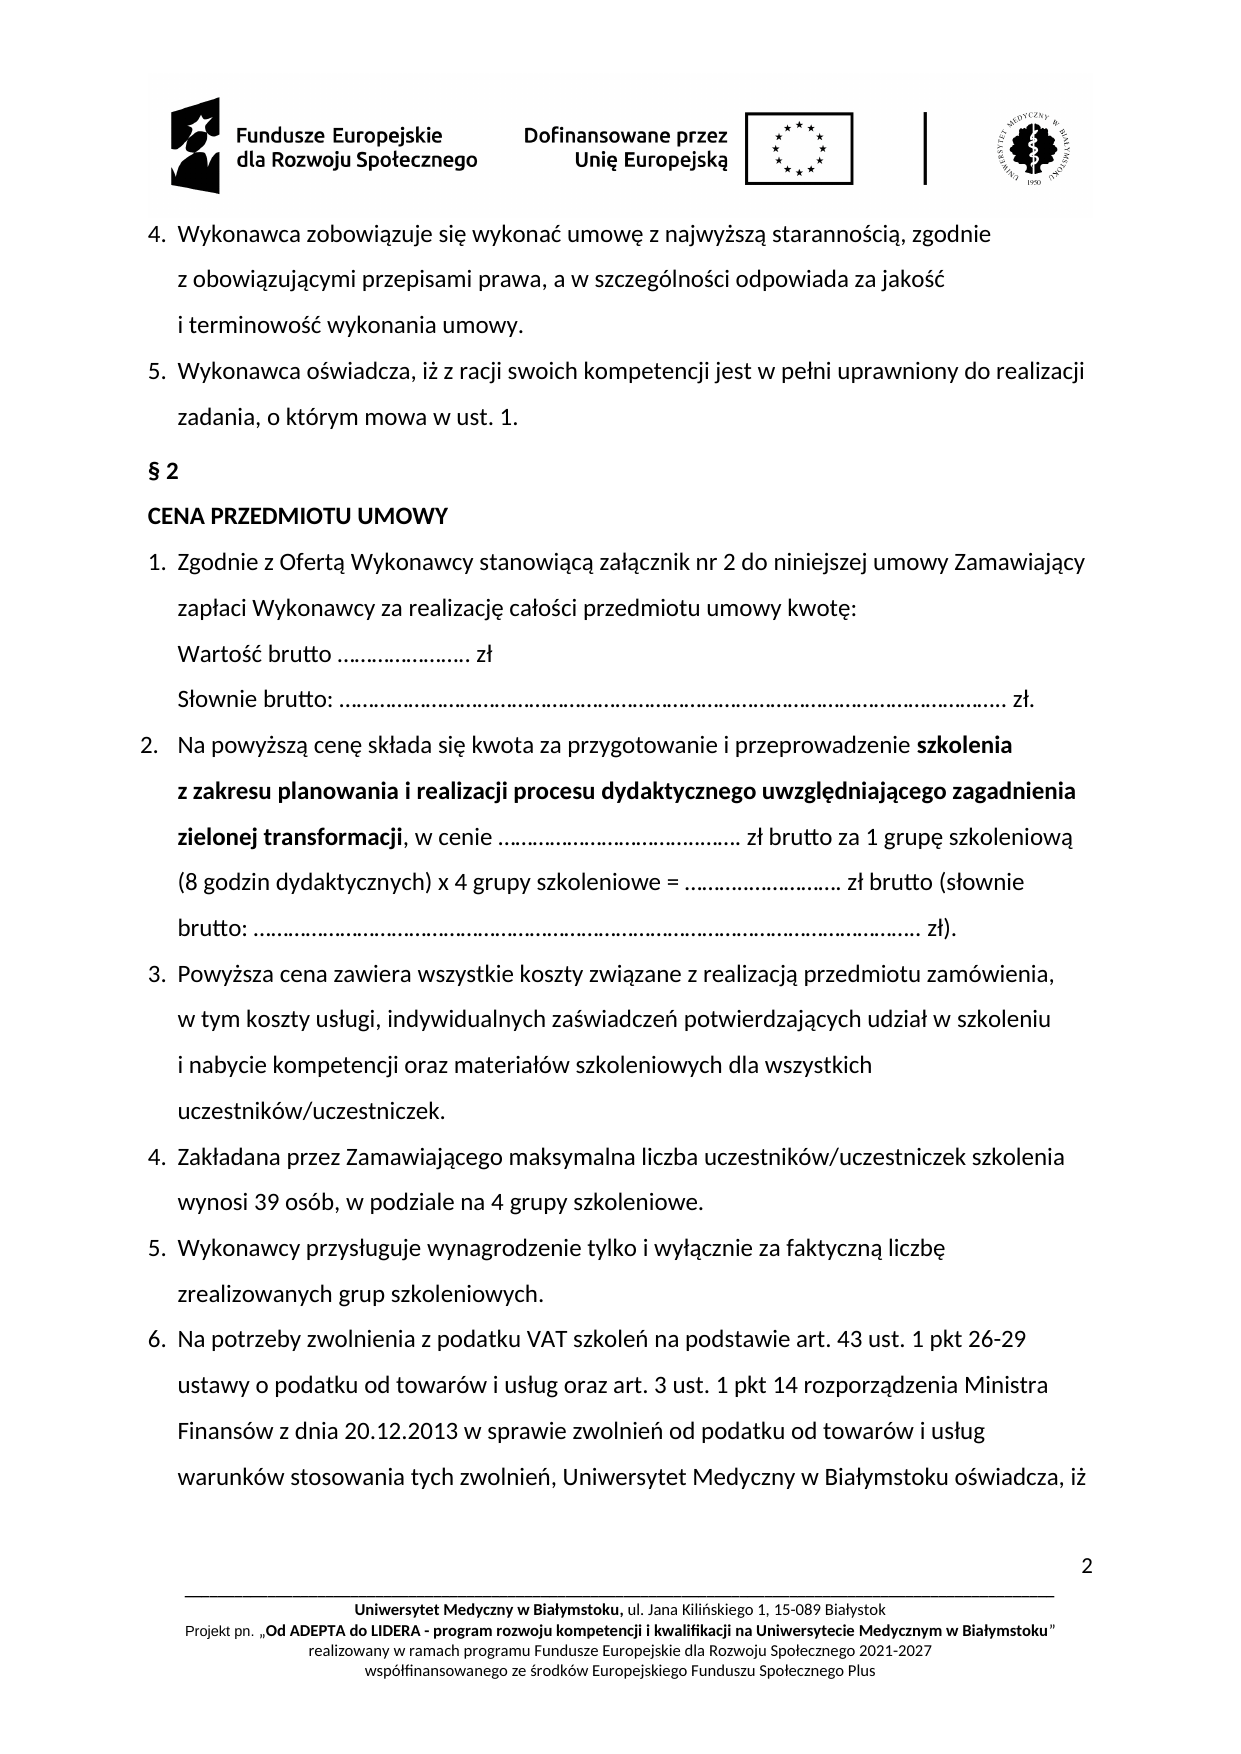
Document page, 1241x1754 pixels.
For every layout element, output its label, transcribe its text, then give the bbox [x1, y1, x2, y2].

list Wykonawcy przysługuje wynagrodzenie tylko i wyłącznie za faktyczną liczbę zrealizowanych grup szkoleniowych. [148, 1232, 1093, 1308]
list Wykonawca zobowiązuje się wykonać umowę z najwyższą starannością, zgodnie z obowiązującymi przepisami prawa, a w szczególności odpowiada za jakość i terminowość wykonania umowy. [148, 218, 1093, 340]
text Słownie brutto: …………………………………………………………………………………………………….. zł. [177, 683, 1093, 714]
list Wykonawca oświadcza, iż z racji swoich kompetencji jest w pełni uprawniony do realizacji zadania, o którym mowa w ust. 1. [148, 355, 1093, 431]
text § 2 [148, 455, 1093, 485]
picture [147, 73, 1093, 218]
subtitle CENA PRZEDMIOTU UMOWY [148, 501, 1093, 531]
list Zakładana przez Zamawiającego maksymalna liczba uczestników/uczestniczek szkolenia wynosi 39 osób, w podziale na 4 grupy szkoleniowe. [148, 1141, 1093, 1217]
text Wartość brutto ………………….. zł [177, 638, 1093, 668]
list Zgodnie z Ofertą Wykonawcy stanowiącą załącznik nr 2 do niniejszej umowy Zamawiający zapłaci Wykonawcy za realizację całości przedmiotu umowy kwotę: [148, 546, 1093, 622]
list Na powyższą cenę składa się kwota za przygotowanie i przeprowadzenie szkolenia z zakresu planowania i realizacji procesu dydaktycznego uwzględniającego zagadnienia zielonej transformacji, w cenie ……………………………..……. zł brutto za 1 grupę szkoleniową (8 godzin dydaktycznych) x 4 grupy szkoleniowe = ………..……………. zł brutto (słownie brutto: …………………………………………………………………………………………………….. zł). [140, 729, 1093, 943]
list Powyższa cena zawiera wszystkie koszty związane z realizacją przedmiotu zamówienia, w tym koszty usługi, indywidualnych zaświadczeń potwierdzających udział w szkoleniu i nabycie kompetencji oraz materiałów szkoleniowych dla wszystkich uczestników/uczestniczek. [148, 958, 1093, 1126]
